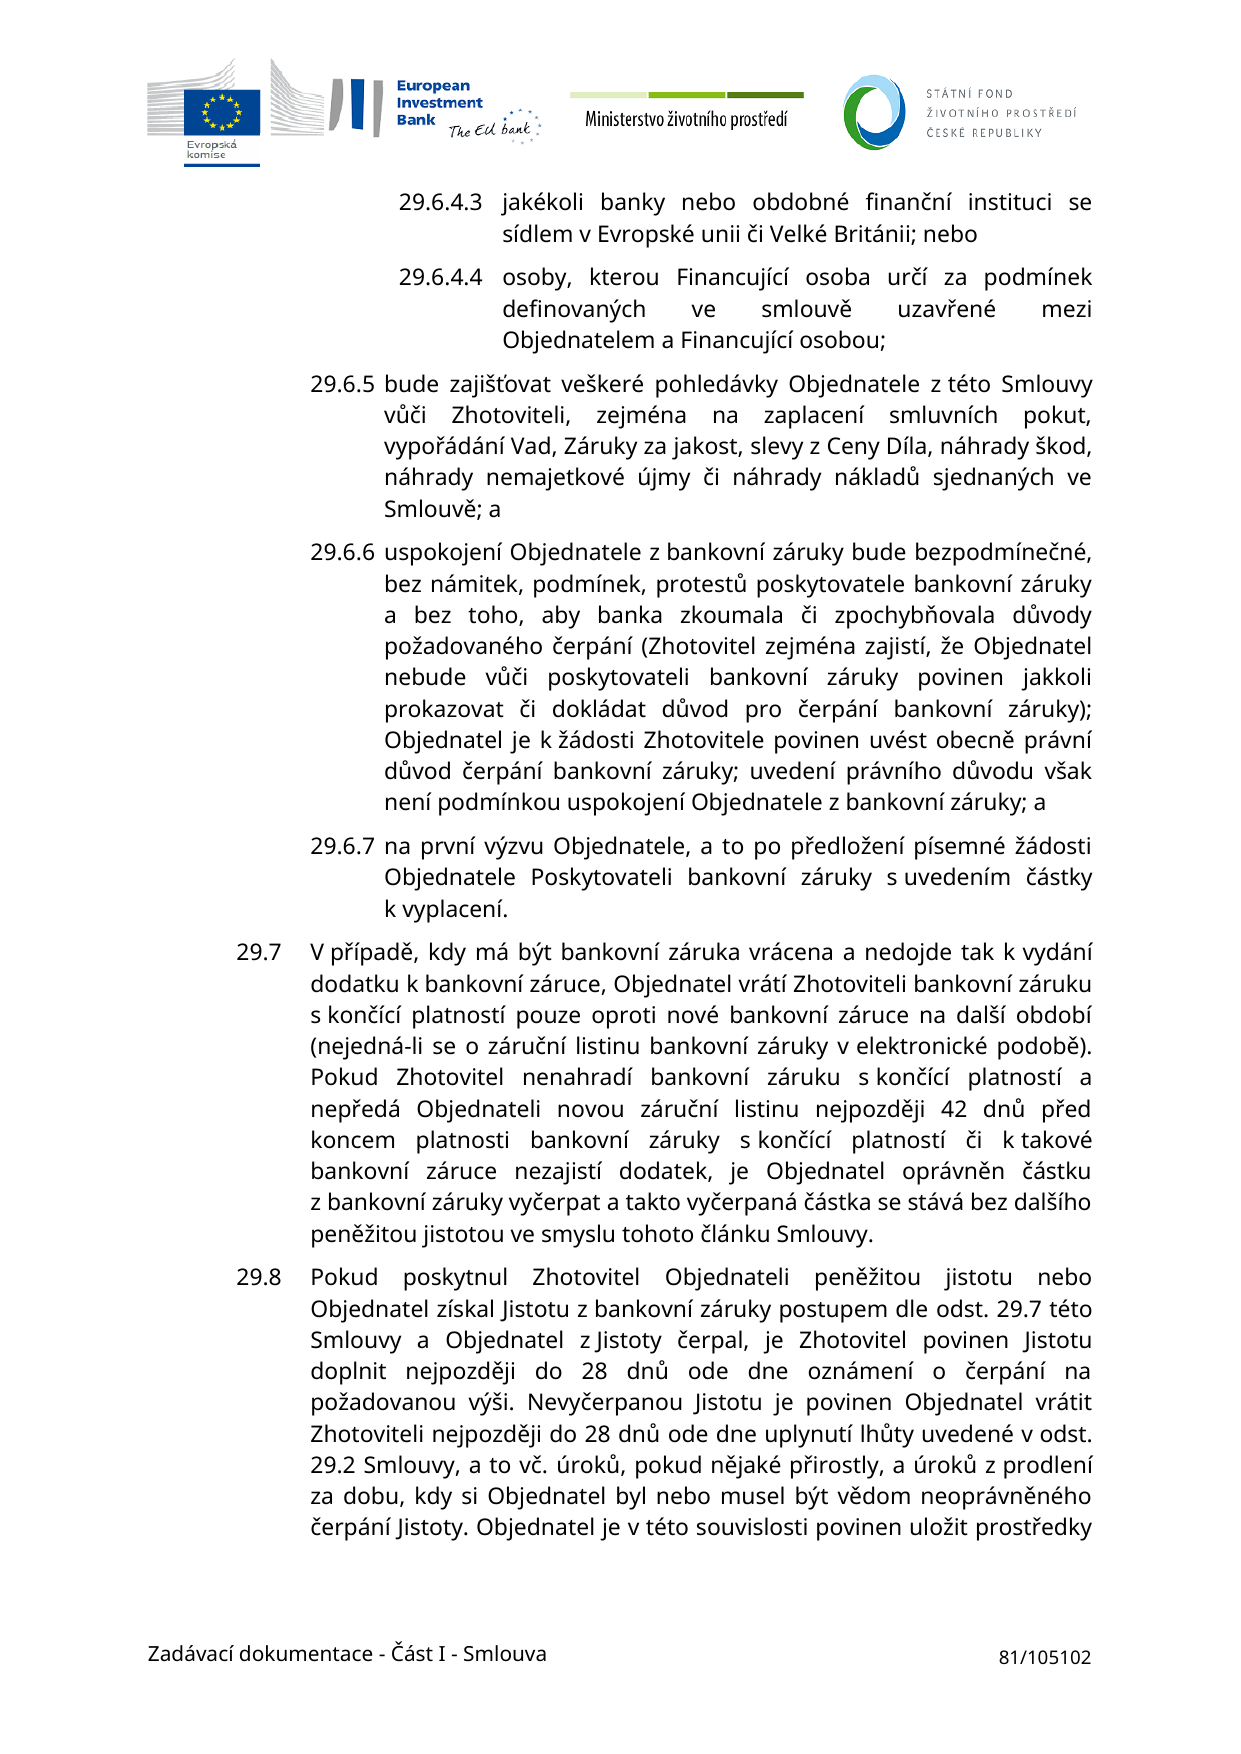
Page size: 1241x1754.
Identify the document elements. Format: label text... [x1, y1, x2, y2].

list jakékoli banky nebo obdobné finanční instituci se sídlem v Evropské unii či Velké Británii; nebo [399, 186, 1093, 249]
list uspokojení Objednatele z bankovní záruky bude bezpodmínečné, bez námitek, podmínek, protestů poskytovatele bankovní záruky a bez toho, aby banka zkoumala či zpochybňovala důvody požadovaného čerpání (Zhotovitel zejména zajistí, že Objednatel nebude vůči poskytovateli bankovní záruky povinen jakkoli prokazovat či dokládat důvod pro čerpání bankovní záruky); Objednatel je k žádosti Zhotovitele povinen uvést obecně právní důvod čerpání bankovní záruky; uvedení právního důvodu však není podmínkou uspokojení Objednatele z bankovní záruky; a [310, 536, 1093, 817]
list bude zajišťovat veškeré pohledávky Objednatele z této Smlouvy vůči Zhotoviteli, zejména na zaplacení smluvních pokut, vypořádání Vad, Záruky za jakost, slevy z Ceny Díla, náhrady škod, náhrady nemajetkové újmy či náhrady nákladů sjednaných ve Smlouvě; a [310, 367, 1093, 524]
picture [147, 55, 1092, 167]
list na první výzvu Objednatele, a to po předložení písemné žádosti Objednatele Poskytovateli bankovní záruky s uvedením částky k vyplacení. [310, 830, 1093, 924]
list V případě, kdy má být bankovní záruka vrácena a nedojde tak k vydání dodatku k bankovní záruce, Objednatel vrátí Zhotoviteli bankovní záruku s končící platností pouze oproti nové bankovní záruce na další období (nejedná-li se o záruční listinu bankovní záruky v elektronické podobě). Pokud Zhotovitel nenahradí bankovní záruku s končící platností a nepředá Objednateli novou záruční listinu nejpozději 42 dnů před koncem platnosti bankovní záruky s končící platností či k takové bankovní záruce nezajistí dodatek, je Objednatel oprávněn částku z bankovní záruky vyčerpat a takto vyčerpaná částka se stává bez dalšího peněžitou jistotou ve smyslu tohoto článku Smlouvy. [236, 936, 1093, 1249]
list osoby, kterou Financující osoba určí za podmínek definovaných ve smlouvě uzavřené mezi Objednatelem a Financující osobou; [399, 261, 1093, 355]
